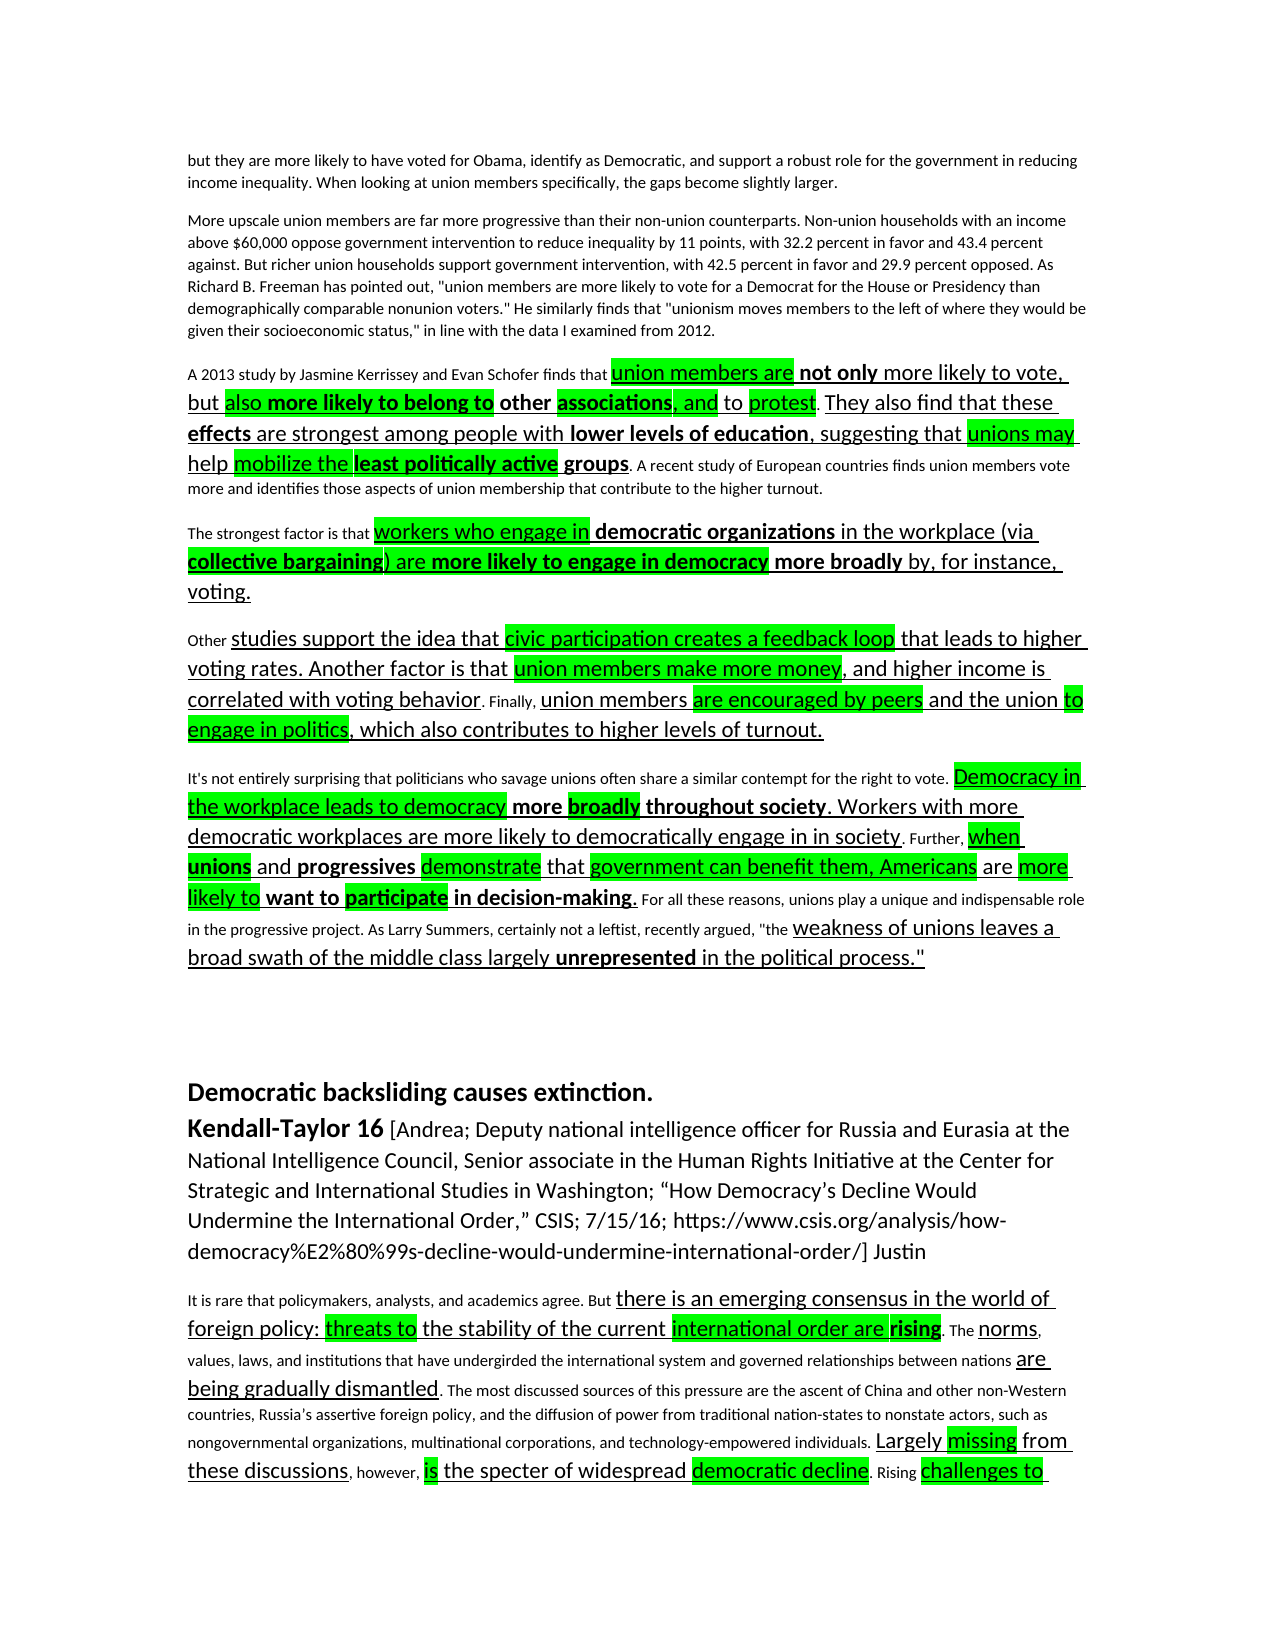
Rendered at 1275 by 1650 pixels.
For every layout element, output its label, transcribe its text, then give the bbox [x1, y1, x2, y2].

text More upscale union members are far more progressive than their non-union counterparts. Non-union households with an income above $60,000 oppose government intervention to reduce inequality by 11 points, with 32.2 percent in favor and 43.4 percent against. But richer union households support government intervention, with 42.5 percent in favor and 29.9 percent opposed. As Richard B. Freeman has pointed out, "union members are more likely to vote for a Democrat for the House or Presidency than demographically comparable nonunion voters." He similarly finds that "unionism moves members to the left of where they would be given their socioeconomic status," in line with the data I examined from 2012. [187, 210, 1087, 340]
text A 2013 study by Jasmine Kerrissey and Evan Schofer finds that union members are not only more likely to vote, but also more likely to belong to other associations, and to protest. They also find that these effects are strongest among people with lower levels of education, suggesting that unions may help mobilize the least politically active groups. A recent study of European countries finds union members vote more and identifies those aspects of union membership that contribute to the higher turnout. [187, 358, 1087, 499]
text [187, 150, 1087, 192]
text The strongest factor is that workers who engage in democratic organizations in the workplace (via collective bargaining) are more likely to engage in democracy more broadly by, for instance, voting. [187, 517, 1087, 606]
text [187, 1284, 1087, 1485]
subtitle Democratic backsliding causes extinction. [187, 1075, 1087, 1108]
text Other studies support the idea that civic participation creates a feedback loop that leads to higher voting rates. Another factor is that union members make more money, and higher income is correlated with voting behavior. Finally, union members are encouraged by peers and the union to engage in politics, which also contributes to higher levels of turnout. [187, 624, 1087, 743]
text Kendall-Taylor 16 [Andrea; Deputy national intelligence officer for Russia and Eurasia at the National Intelligence Council, Senior associate in the Human Rights Initiative at the Center for Strategic and International Studies in Washington; “How Democracy’s Decline Would Undermine the International Order,” CSIS; 7/15/16; https://www.csis.org/analysis/how-democracy%E2%80%99s-decline-would-undermine-international-order/] Justin [187, 1111, 1087, 1265]
text It's not entirely surprising that politicians who savage unions often share a similar contempt for the right to vote. Democracy in the workplace leads to democracy more broadly throughout society. Workers with more democratic workplaces are more likely to democratically engage in in society. Further, when unions and progressives demonstrate that government can benefit them, Americans are more likely to want to participate in decision-making. For all these reasons, unions play a unique and indispensable role in the progressive project. As Larry Summers, certainly not a leftist, recently argued, "the weakness of unions leaves a broad swath of the middle class largely unrepresented in the political process." [187, 762, 1087, 971]
